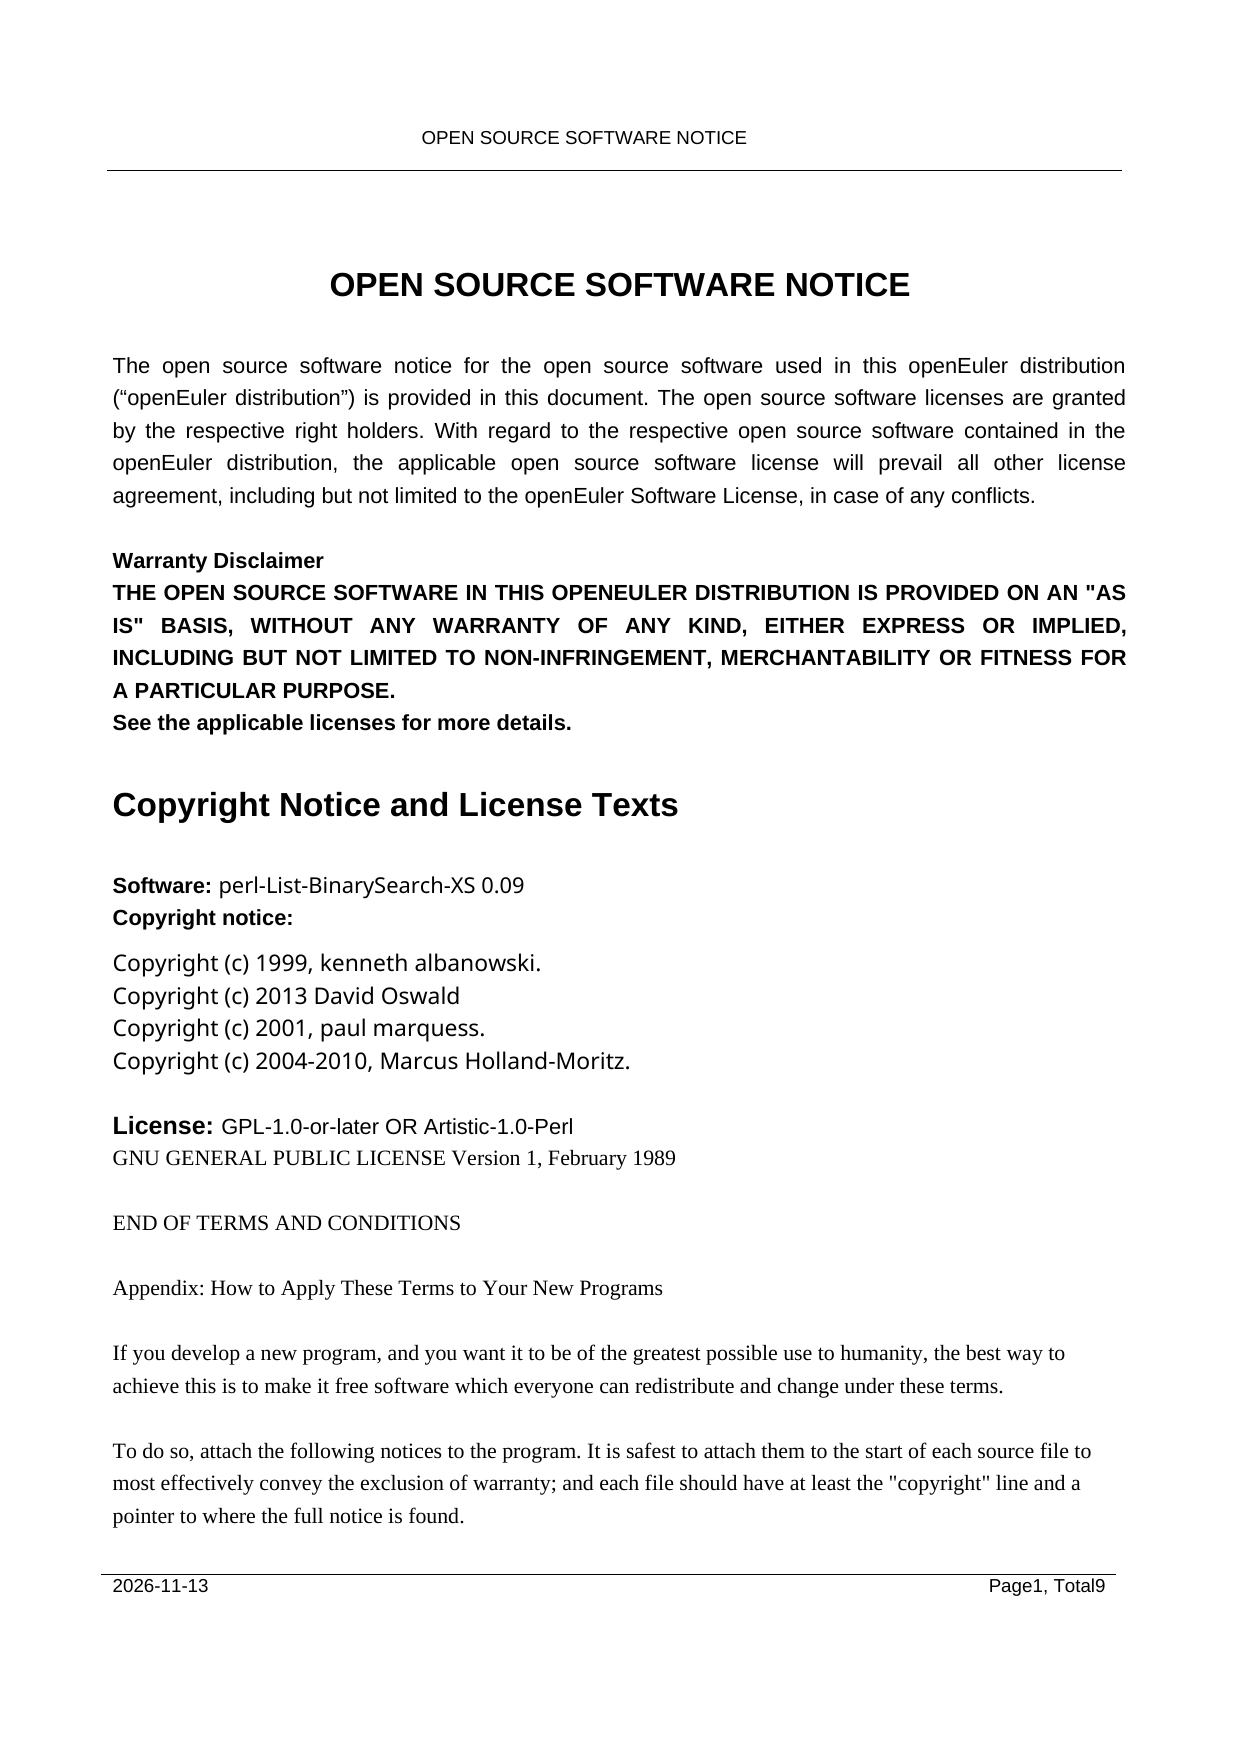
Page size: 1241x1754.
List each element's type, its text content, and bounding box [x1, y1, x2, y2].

text THE OPEN SOURCE SOFTWARE IN THIS OPENEULER DISTRIBUTION IS PROVIDED ON AN "AS IS" BASIS, WITHOUT ANY WARRANTY OF ANY KIND, EITHER EXPRESS OR IMPLIED, INCLUDING BUT NOT LIMITED TO NON-INFRINGEMENT, MERCHANTABILITY OR FITNESS FOR A PARTICULAR PURPOSE. See the applicable licenses for more details. [112, 576, 1128, 739]
text The open source software notice for the open source software used in this openEuler distribution (“openEuler distribution”) is provided in this document. The open source software licenses are granted by the respective right holders. With regard to the respective open source software contained in the openEuler distribution, the applicable open source software license will prevail all other license agreement, including but not limited to the openEuler Software License, in case of any conflicts. [112, 349, 1128, 511]
text Copyright Notice and License Texts [112, 771, 1128, 836]
text Copyright notice: [112, 901, 1128, 934]
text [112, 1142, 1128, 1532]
text Warranty Disclaimer [112, 544, 1128, 576]
text License: GPL-1.0-or-later OR Artistic-1.0-Perl [112, 1109, 1128, 1142]
text Copyright (c) 1999, kenneth albanowski. Copyright (c) 2013 David Oswald Copyright (c) 2001, paul marquess. Copyright (c) 2004-2010, Marcus Holland-Moritz. [112, 947, 1128, 1109]
title Software: perl-List-BinarySearch-XS 0.09 [112, 869, 1128, 901]
text OPEN SOURCE SOFTWARE NOTICE [112, 251, 1128, 316]
